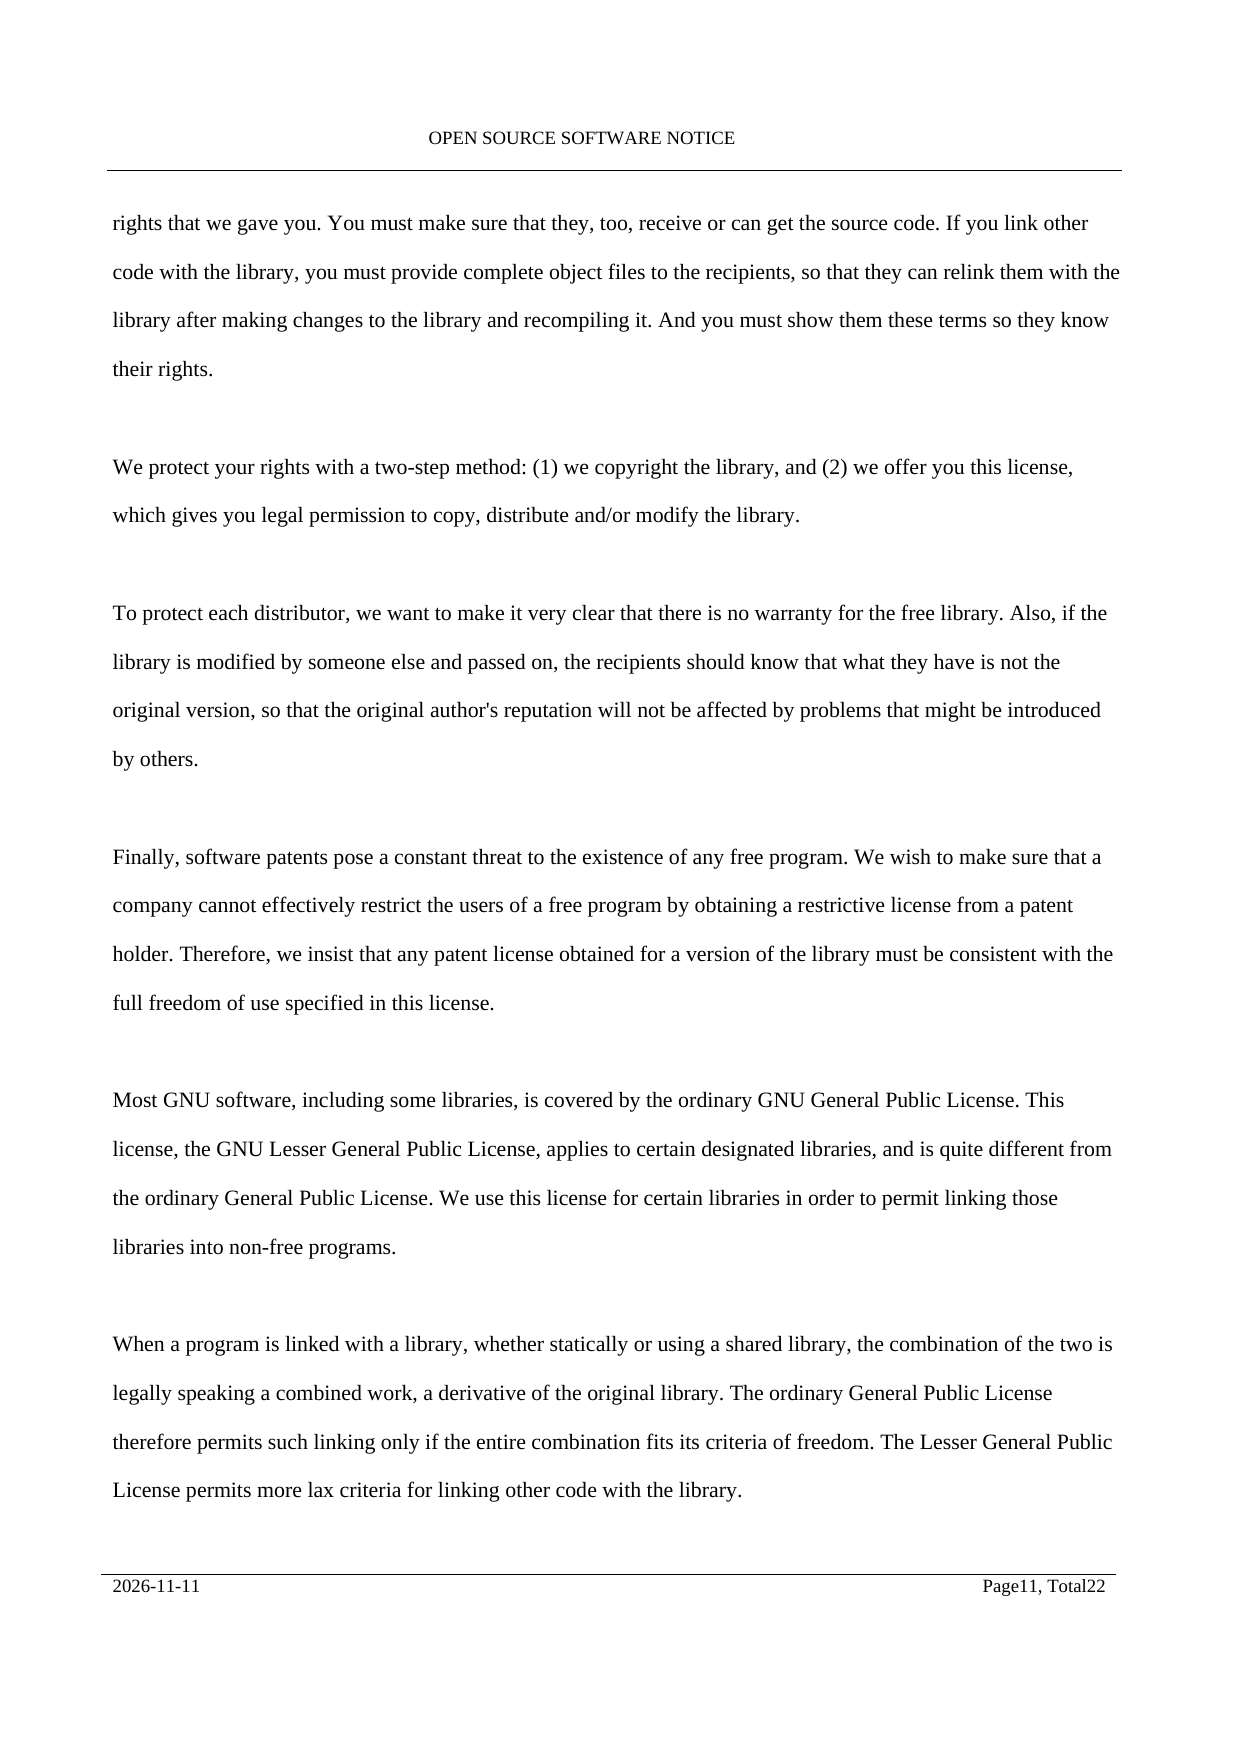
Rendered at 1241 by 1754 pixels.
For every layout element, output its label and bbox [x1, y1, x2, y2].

text [112, 206, 1128, 1506]
